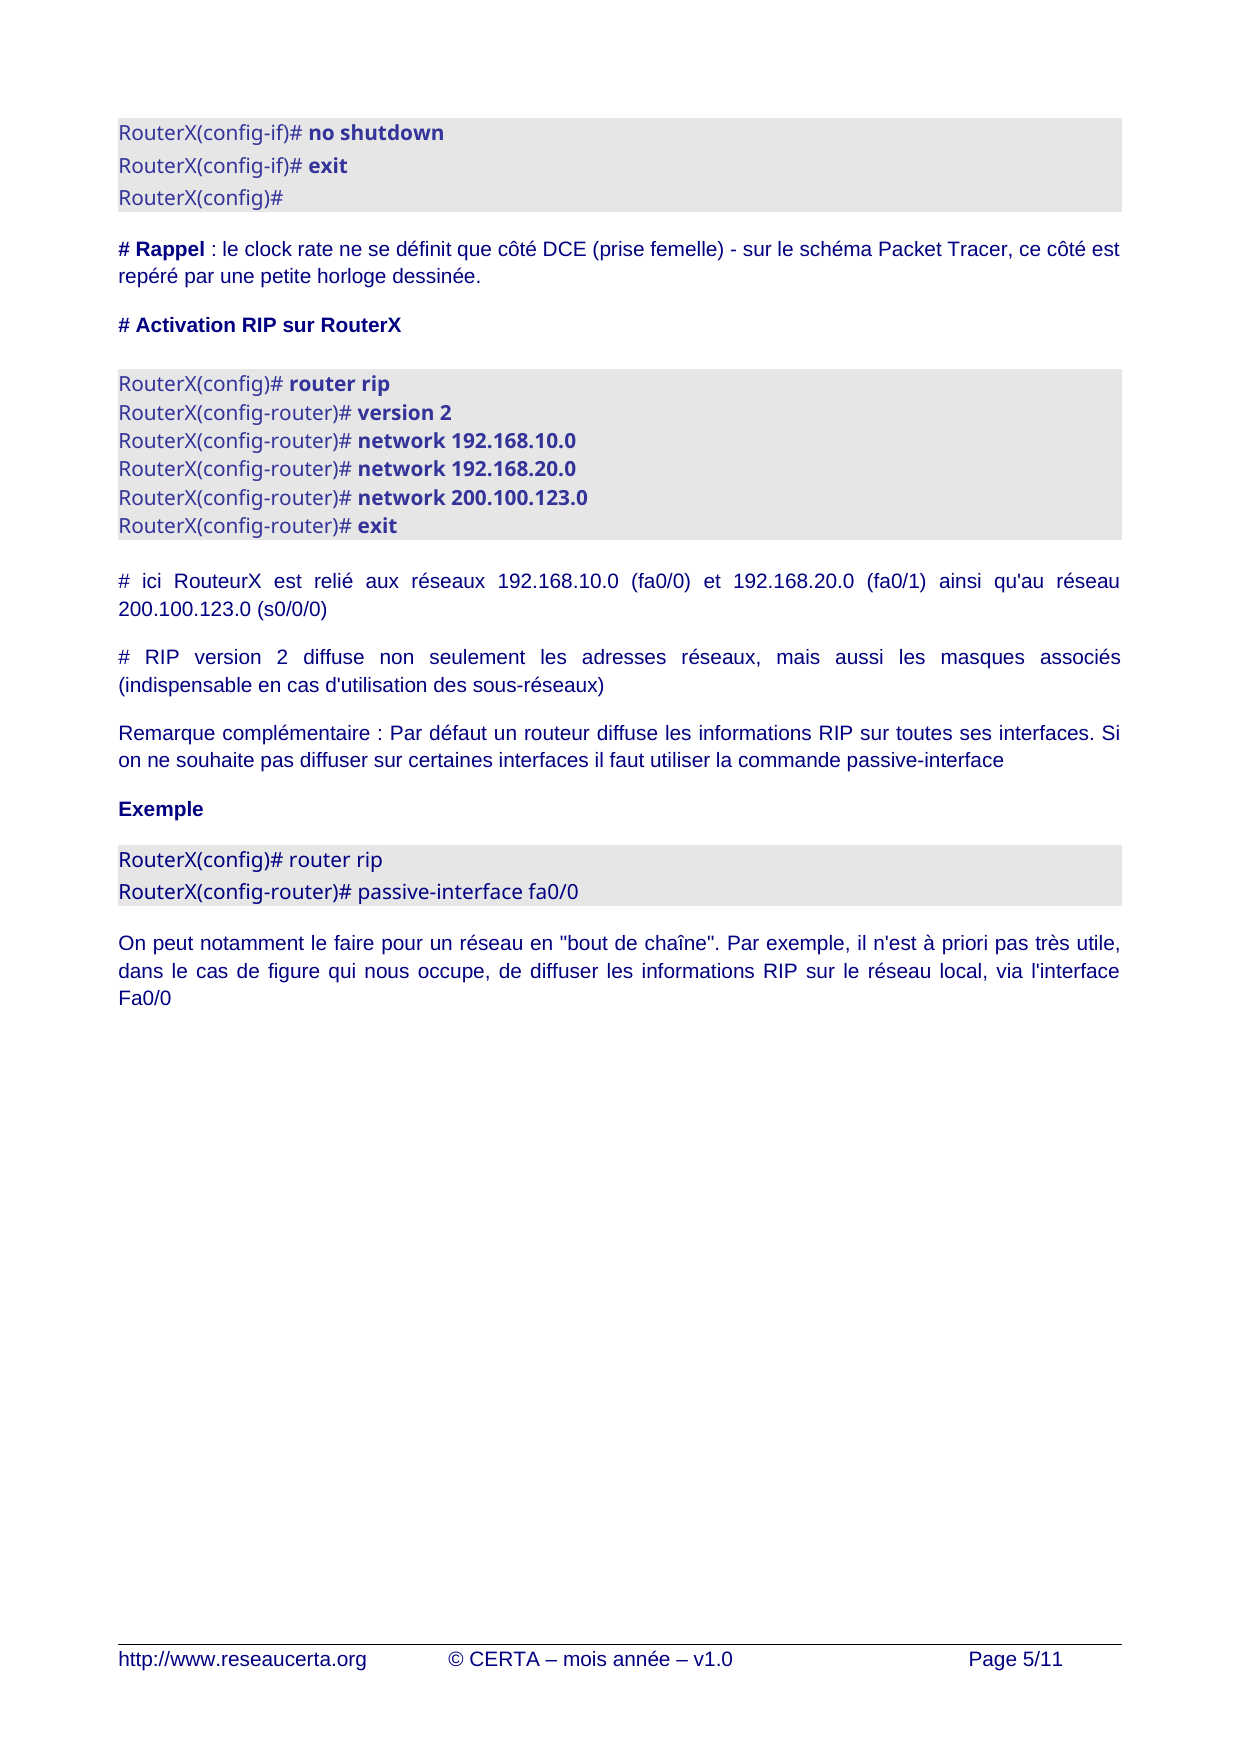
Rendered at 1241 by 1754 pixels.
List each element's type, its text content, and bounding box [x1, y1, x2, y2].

text # ici RouteurX est relié aux réseaux 192.168.10.0 (fa0/0) et 192.168.20.0 (fa0/1) ainsi qu'au réseau 200.100.123.0 (s0/0/0) [118, 569, 1122, 621]
text On peut notamment le faire pour un réseau en "bout de chaîne". Par exemple, il n'est à priori pas très utile, dans le cas de figure qui nous occupe, de diffuser les informations RIP sur le réseau local, via l'interface Fa0/0 [118, 931, 1122, 1010]
text # RIP version 2 diffuse non seulement les adresses réseaux, mais aussi les masques associés (indispensable en cas d'utilisation des sous-réseaux) [118, 645, 1122, 696]
text Remarque complémentaire : Par défaut un routeur diffuse les informations RIP sur toutes ses interfaces. Si on ne souhaite pas diffuser sur certaines interfaces il faut utiliser la commande passive-interface [118, 721, 1122, 772]
text # Rappel : le clock rate ne se définit que côté DCE (prise femelle) - sur le schéma Packet Tracer, ce côté est repéré par une petite horloge dessinée. [118, 237, 1122, 288]
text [118, 118, 1122, 212]
text # Activation RIP sur RouterX [118, 313, 1122, 337]
text Exemple [118, 797, 1122, 821]
text RouterX(config)# router rip RouterX(config-router)# passive-interface fa0/0 [118, 845, 1122, 906]
text RouterX(config)# router rip RouterX(config-router)# version 2 RouterX(config-router)# network 192.168.10.0 RouterX(config-router)# network 192.168.20.0 RouterX(config-router)# network 200.100.123.0 RouterX(config-router)# exit [118, 369, 1122, 540]
